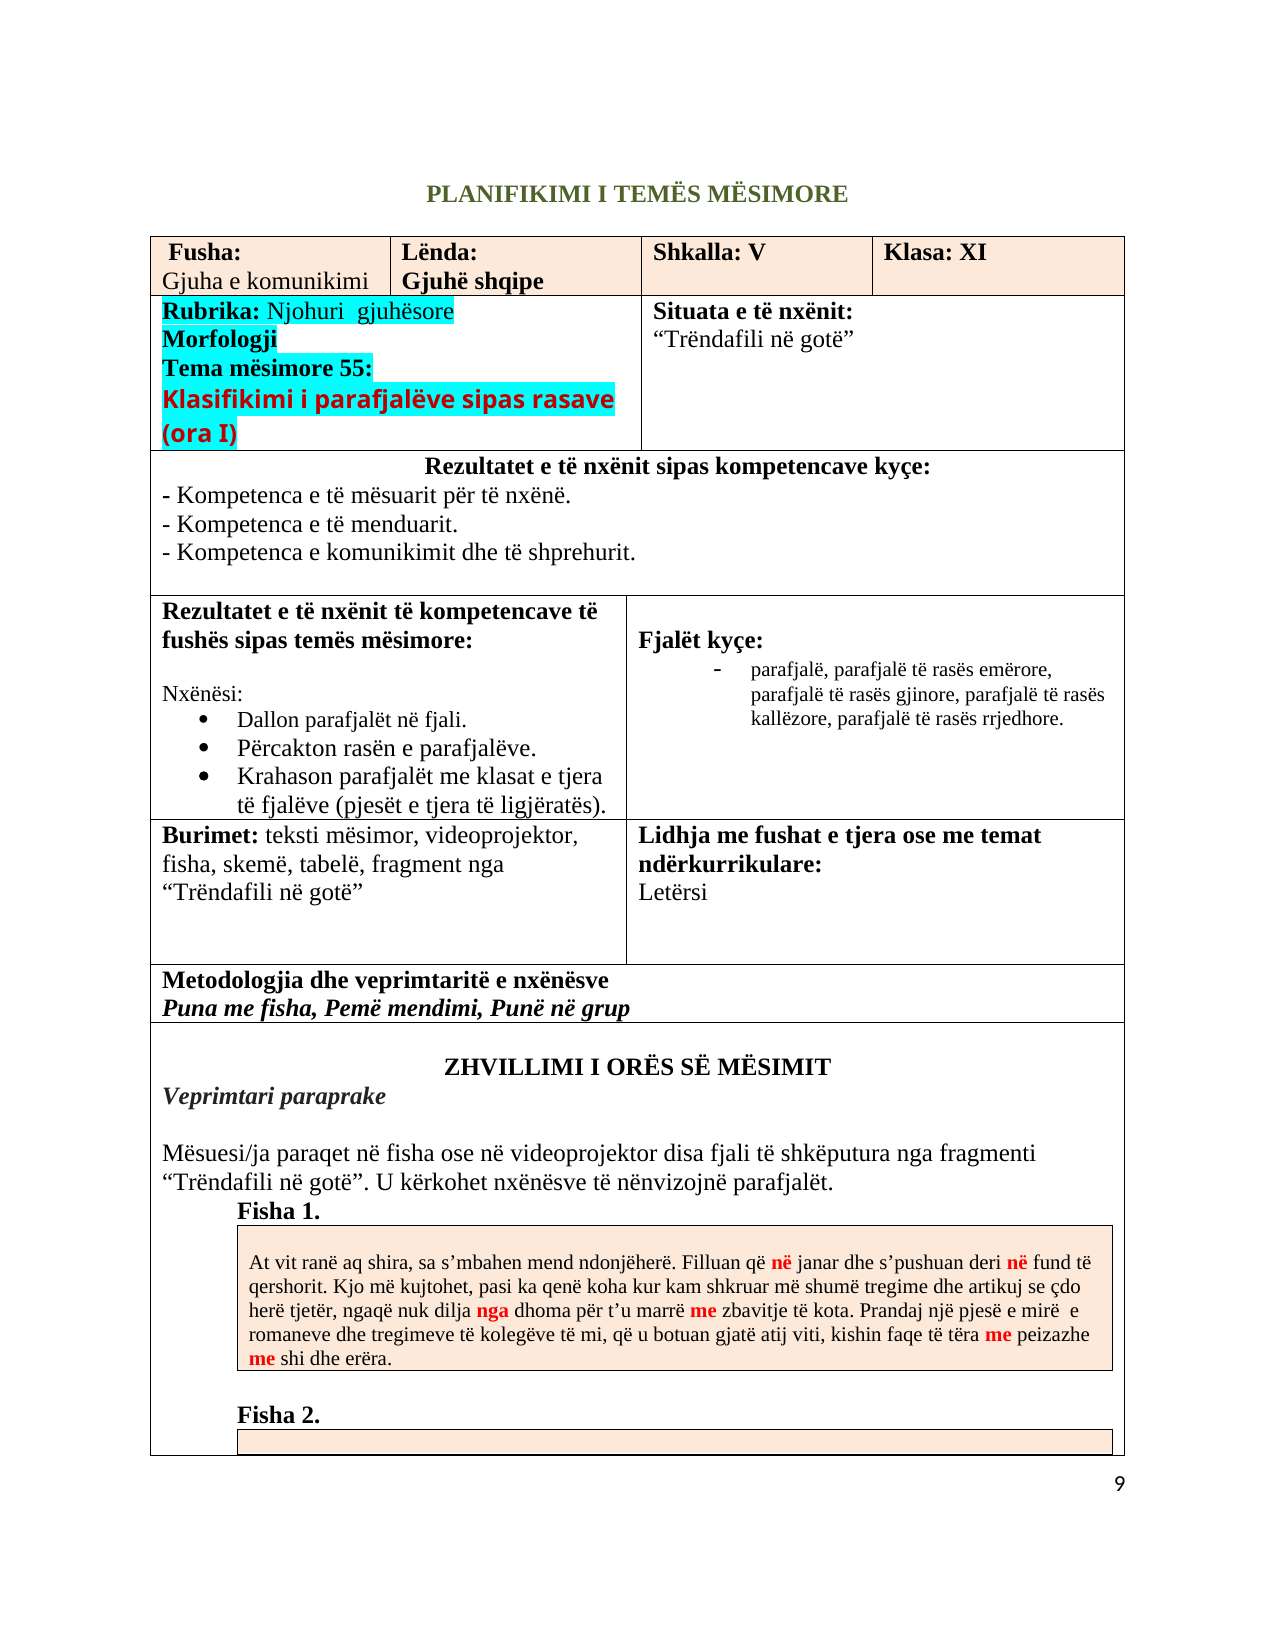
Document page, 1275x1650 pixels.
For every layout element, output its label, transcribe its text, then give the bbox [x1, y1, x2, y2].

table_header Klasa: XI [873, 237, 1124, 295]
table_cell Rezultatet e të nxënit të kompetencave të fushës sipas temës mësimore: Nxënësi: Dallon parafjalët në fjali. Përcakton rasën e parafjalëve. Krahason parafjalët me klasat e tjera të fjalëve (pjesët e tjera të ligjëratës). [151, 596, 626, 819]
table_cell Rubrika: Njohuri gjuhësore Morfologji Tema mësimore 55: Klasifikimi i parafjalëve sipas rasave (ora I) [151, 296, 641, 450]
table_cell Burimet: teksti mësimor, videoprojektor, fisha, skemë, tabelë, fragment nga “Trëndafili në gotë” [151, 820, 626, 964]
table_cell Rezultatet e të nxënit sipas kompetencave kyçe: - Kompetenca e të mësuarit për të nxënë. - Kompetenca e të menduarit. - Kompetenca e komunikimit dhe të shprehurit. [151, 451, 1124, 595]
table_header Shkalla: V [642, 237, 872, 295]
table_cell Fjalët kyçe: parafjalë, parafjalë të rasës emërore, parafjalë të rasës gjinore, parafjalë të rasës kallëzore, parafjalë të rasës rrjedhore. [627, 596, 1124, 819]
text PLANIFIKIMI I TEMËS MËSIMORE [150, 179, 1125, 207]
table_cell Situata e të nxënit: “Trëndafili në gotë” [642, 296, 1124, 450]
table_cell Metodologjia dhe veprimtaritë e nxënësve Puna me fisha, Pemë mendimi, Punë në grup [151, 965, 1124, 1022]
table_header Fusha: Gjuha e komunikimi [151, 237, 390, 295]
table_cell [151, 1023, 1124, 1454]
table_cell Lidhja me fushat e tjera ose me temat ndërkurrikulare: Letërsi [627, 820, 1124, 964]
table_header Lënda: Gjuhë shqipe [391, 237, 641, 295]
